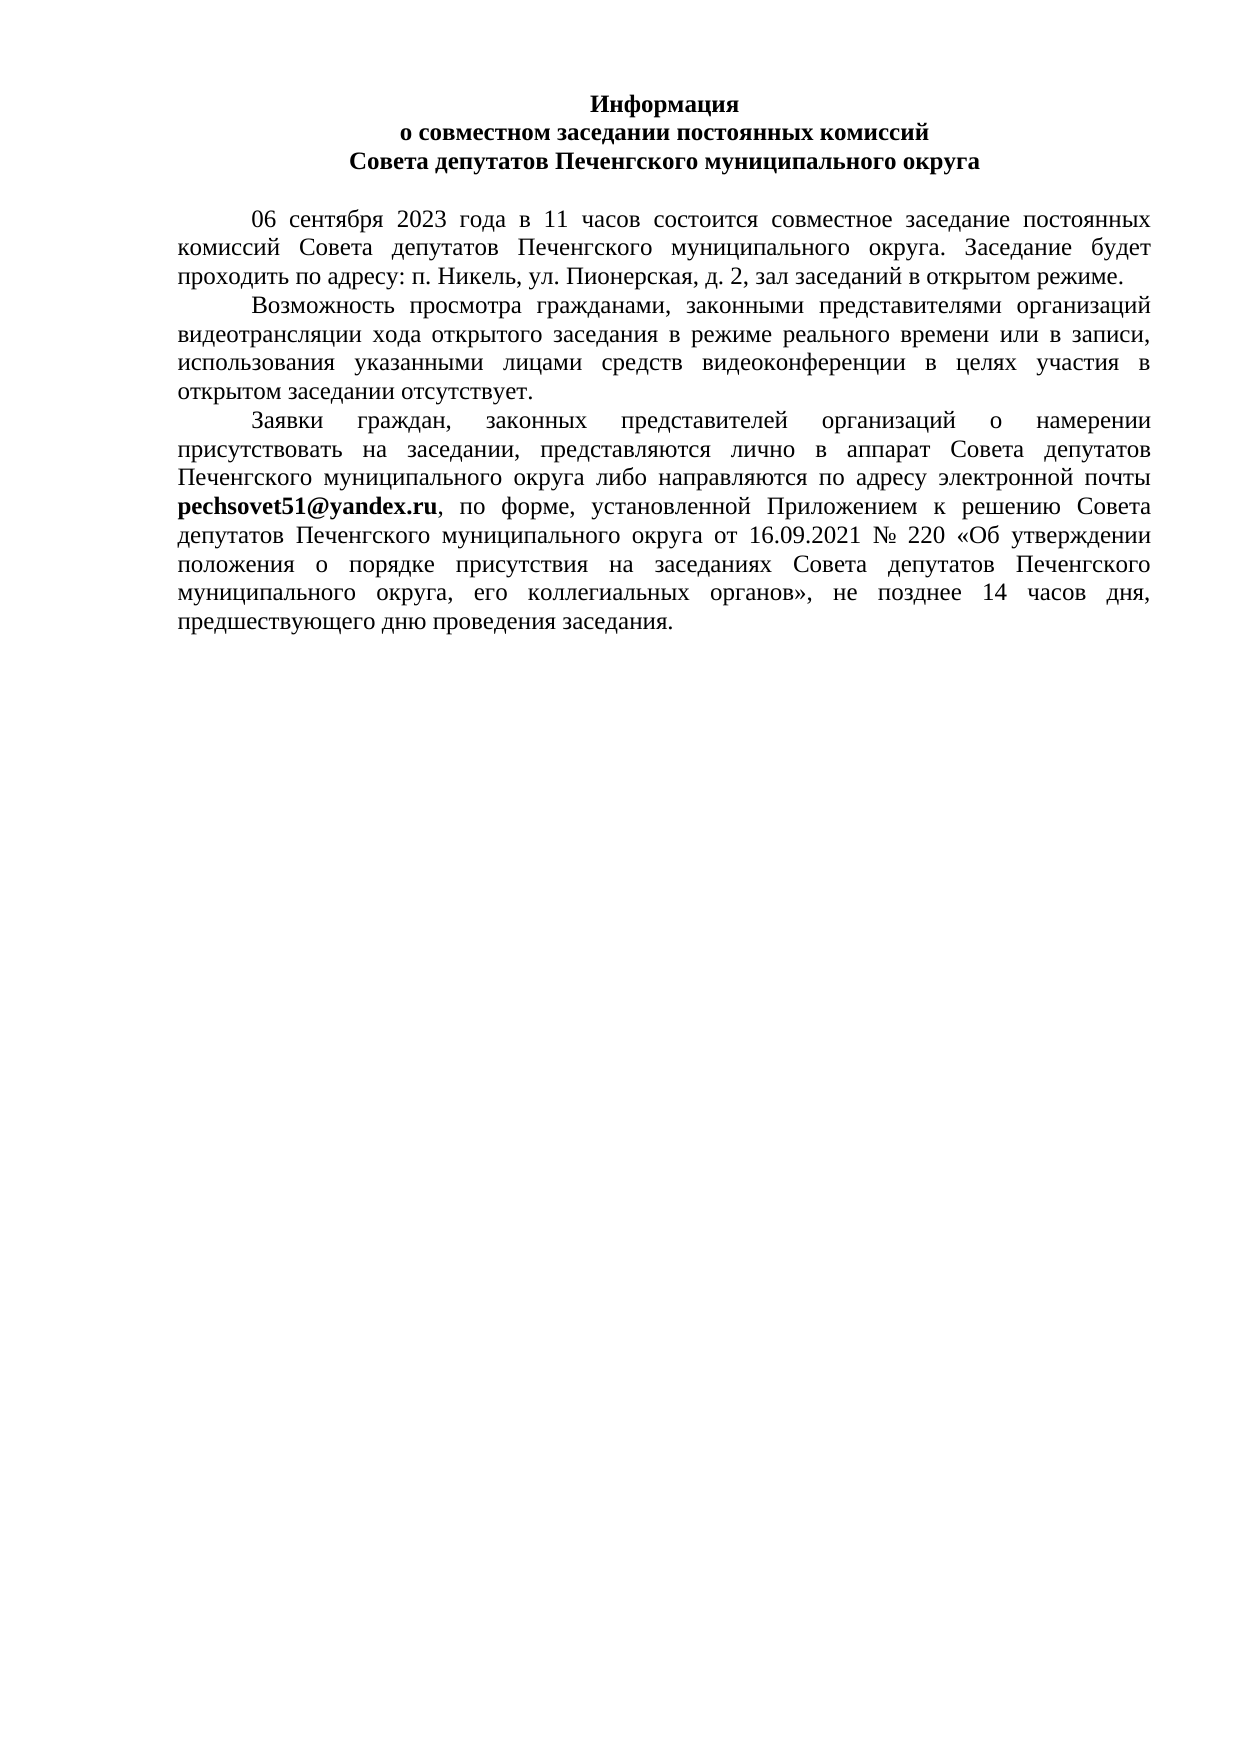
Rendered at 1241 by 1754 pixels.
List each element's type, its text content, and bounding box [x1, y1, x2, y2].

subtitle о совместном заседании постоянных комиссий [177, 117, 1152, 146]
subtitle Информация [177, 89, 1152, 117]
text Возможность просмотра гражданами, законными представителями организаций видеотрансляции хода открытого заседания в режиме реального времени или в записи, использования указанными лицами средств видеоконференции в целях участия в открытом заседании отсутствует. [177, 290, 1152, 405]
text Заявки граждан, законных представителей организаций о намерении присутствовать на заседании, представляются лично в аппарат Совета депутатов Печенгского муниципального округа либо направляются по адресу электронной почты pechsovet51@yandex.ru, по форме, установленной Приложением к решению Совета депутатов Печенгского муниципального округа от 16.09.2021 № 220 «Об утверждении положения о порядке присутствия на заседаниях Совета депутатов Печенгского муниципального округа, его коллегиальных органов», не позднее 14 часов дня, предшествующего дню проведения заседания. [177, 405, 1152, 635]
subtitle Совета депутатов Печенгского муниципального округа [177, 146, 1152, 175]
subtitle 06 сентября 2023 года в 11 часов состоится совместное заседание постоянных комиссий Совета депутатов Печенгского муниципального округа. Заседание будет проходить по адресу: п. Никель, ул. Пионерская, д. 2, зал заседаний в открытом режиме. [177, 204, 1152, 290]
